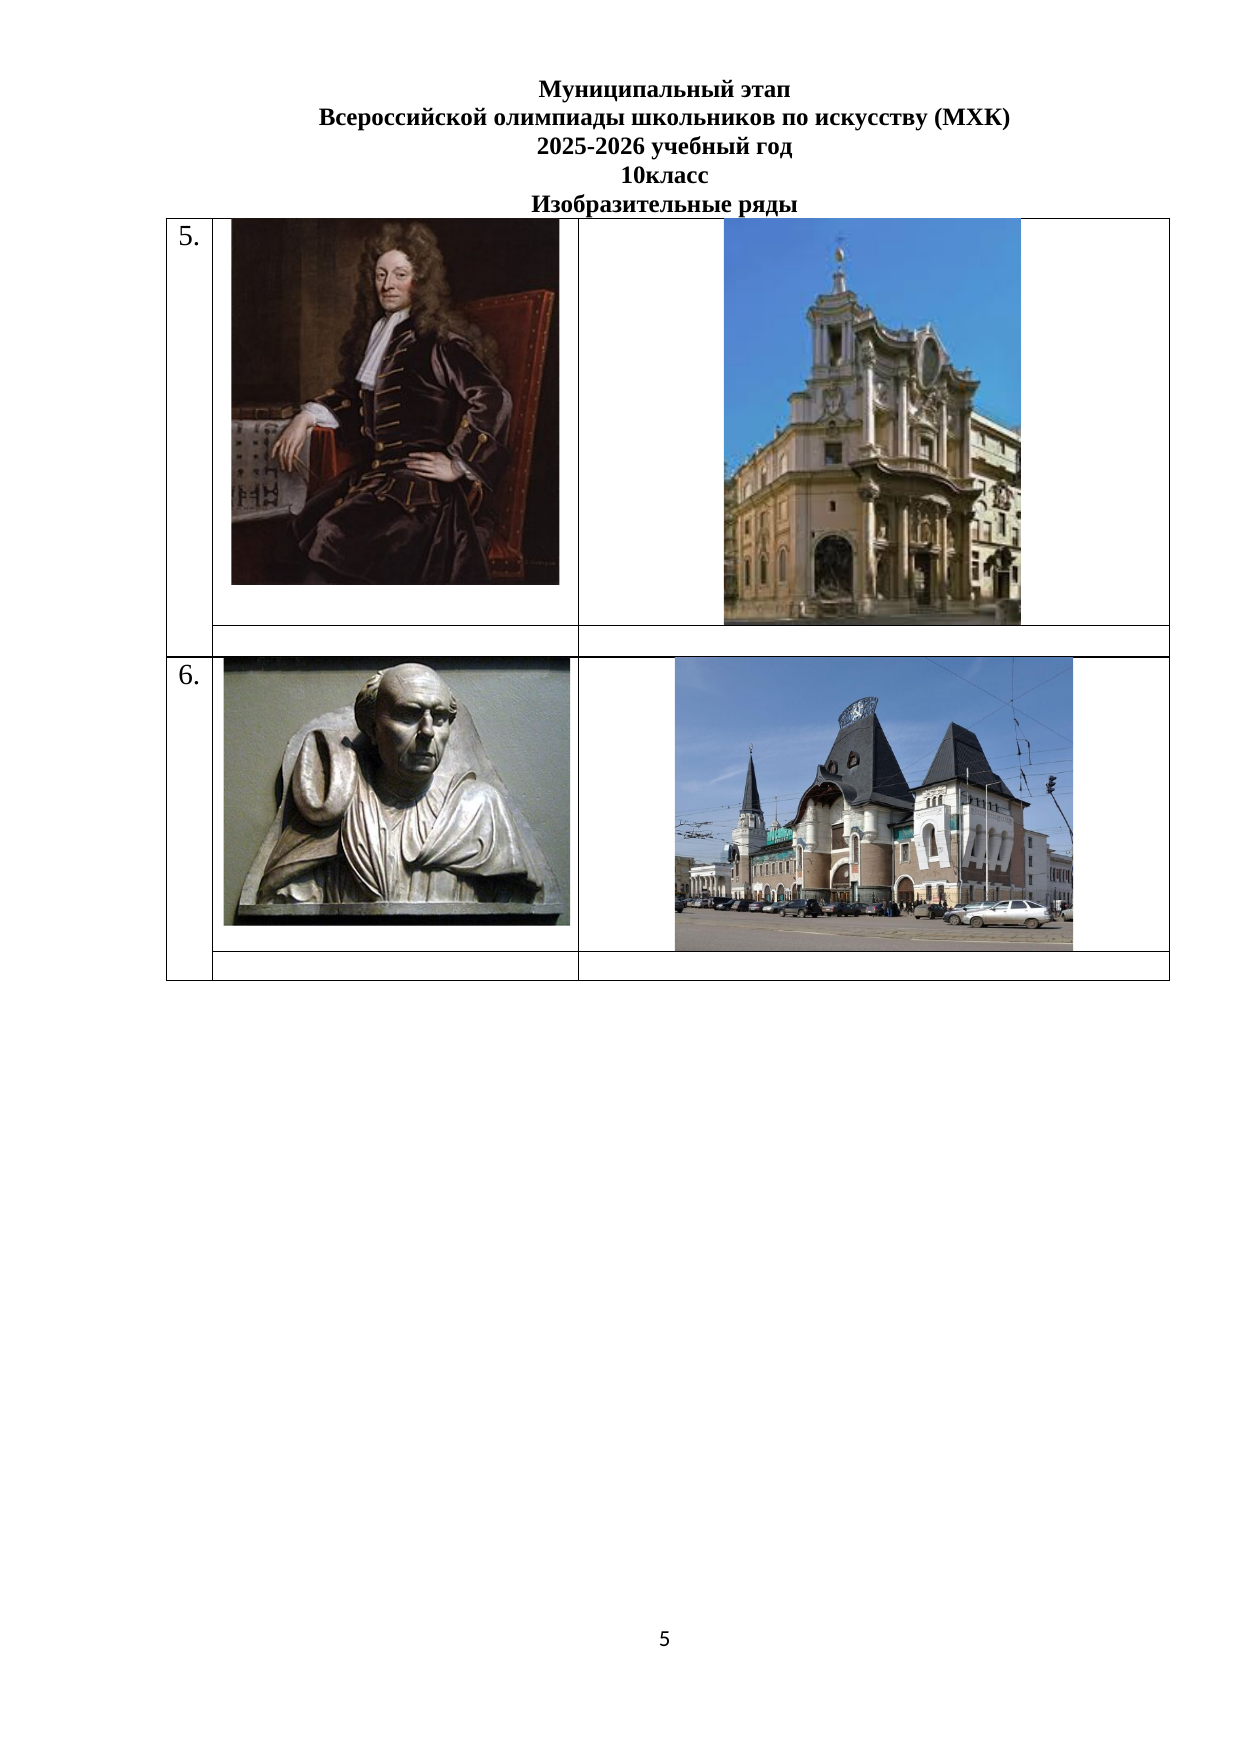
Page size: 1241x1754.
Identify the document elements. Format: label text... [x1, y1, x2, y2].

table_cell [1074, 658, 1169, 951]
table_cell [579, 658, 674, 951]
table_cell 5. [167, 219, 212, 656]
table_cell [579, 219, 723, 625]
table_cell [213, 658, 578, 951]
table_cell [213, 219, 578, 625]
table_cell [579, 626, 1169, 656]
picture [674, 657, 1074, 951]
table_cell [579, 952, 1169, 980]
picture [223, 657, 571, 926]
picture [231, 218, 560, 585]
picture [723, 218, 1021, 625]
table_cell 6. [167, 658, 212, 980]
table_cell [1021, 219, 1169, 625]
table_cell [213, 626, 578, 656]
table_cell [213, 952, 578, 980]
